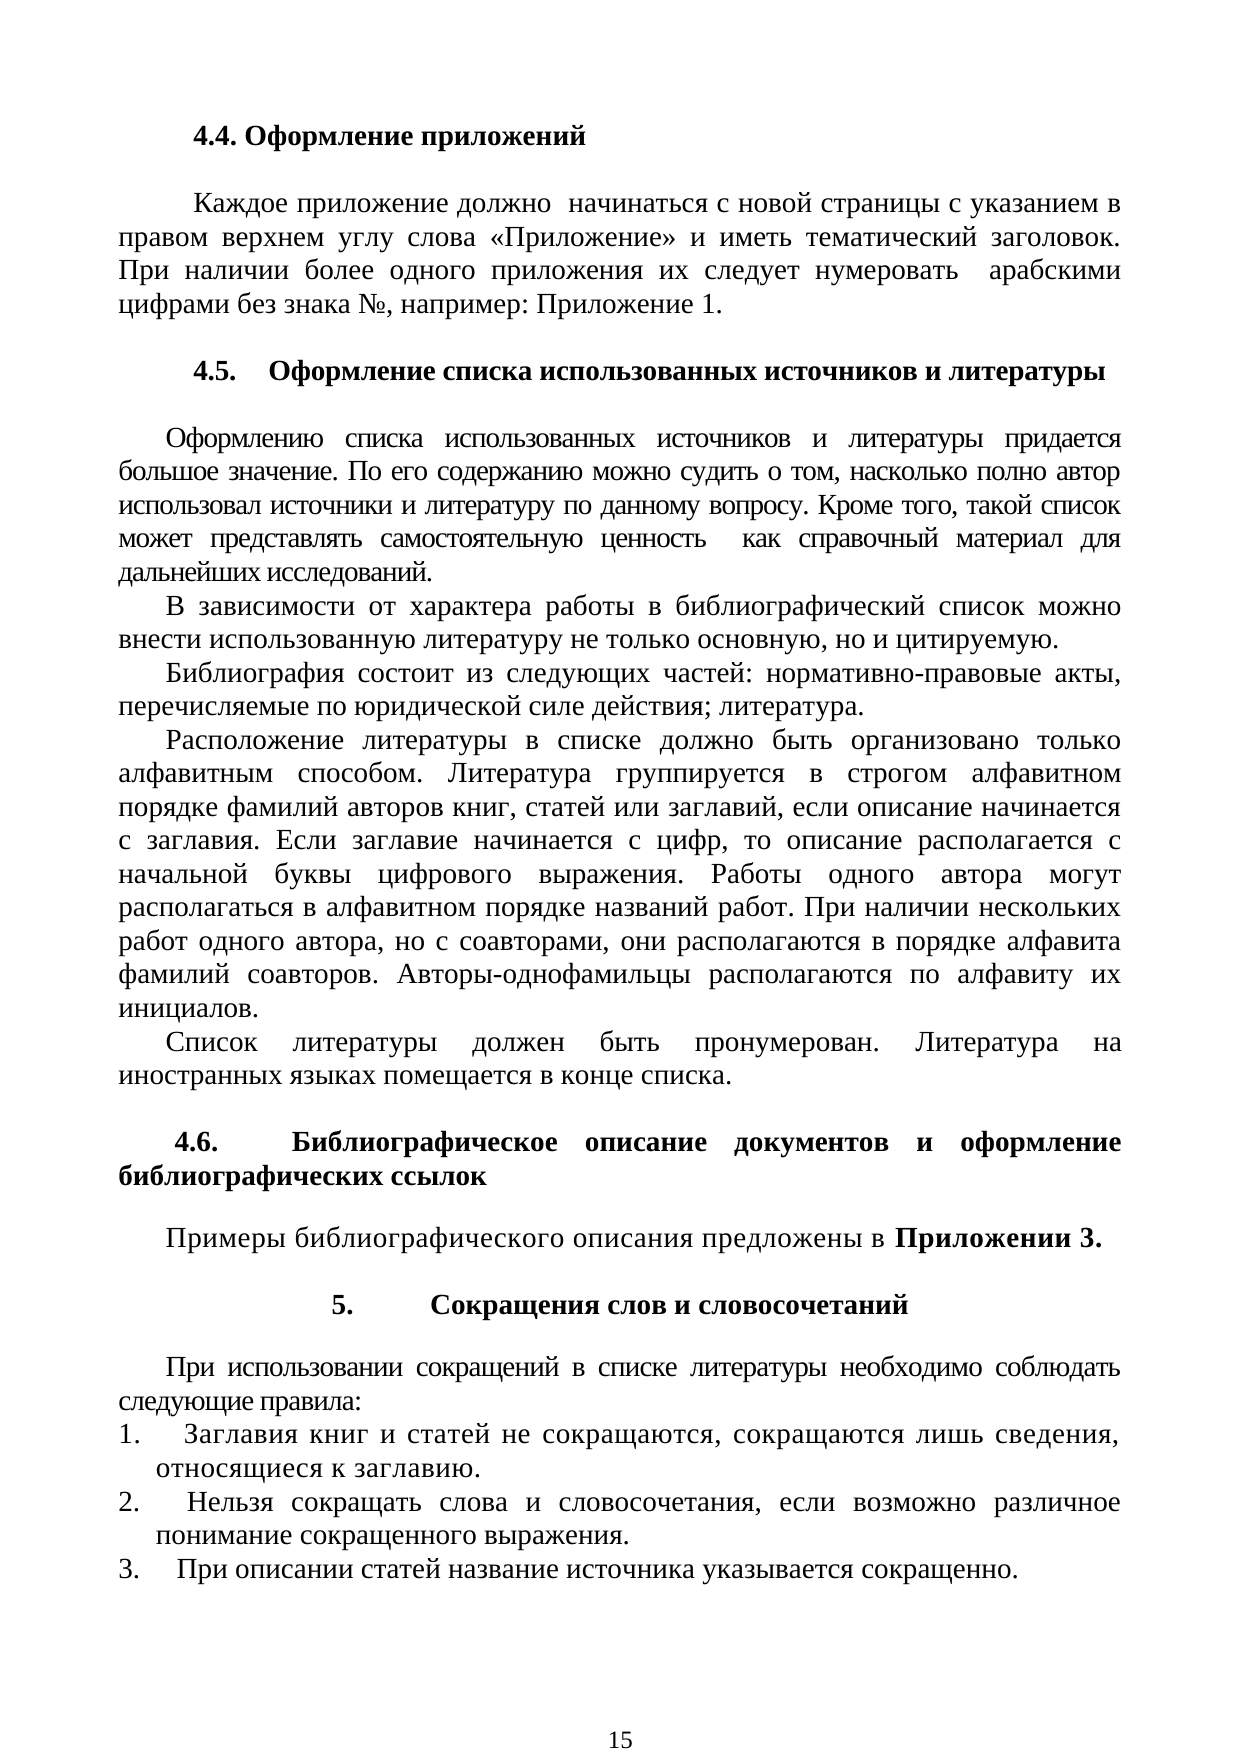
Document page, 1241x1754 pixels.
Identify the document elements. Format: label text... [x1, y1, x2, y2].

subtitle Сокращения слов и словосочетаний [118, 1287, 1122, 1321]
text Список литературы должен быть пронумерован. Литература на иностранных языках помещается в конце списка. [118, 1024, 1122, 1091]
list Оформление списка использованных источников и литературы [193, 353, 1122, 386]
text В зависимости от характера работы в библиографический список можно внести использованную литературу не только основную, но и цитируемую. [118, 588, 1122, 655]
text 1. Заглавия книг и статей не сокращаются, сокращаются лишь сведения, относящиеся к заглавию. [118, 1417, 1122, 1484]
text 3. При описании статей название источника указывается сокращенно. [118, 1551, 1122, 1584]
text 2. Нельзя сокращать слова и словосочетания, если возможно различное понимание сокращенного выражения. [118, 1484, 1122, 1551]
text Расположение литературы в списке должно быть организовано только алфавитным способом. Литература группируется в строгом алфавитном порядке фамилий авторов книг, статей или заглавий, если описание начинается с заглавия. Если заглавие начинается с цифр, то описание располагается с начальной буквы цифрового выражения. Работы одного автора могут располагаться в алфавитном порядке названий работ. При наличии нескольких работ одного автора, но с соавторами, они располагаются в порядке алфавита фамилий соавторов. Авторы-однофамильцы располагаются по алфавиту их инициалов. [118, 722, 1122, 1024]
text 4.4. Оформление приложений [118, 118, 1122, 152]
text Каждое приложение должно начинаться с новой страницы с указанием в правом верхнем углу слова «Приложение» и иметь тематический заголовок. При наличии более одного приложения их следует нумеровать арабскими цифрами без знака №, например: Приложение 1. [118, 185, 1122, 319]
text Оформлению списка использованных источников и литературы придается большое значение. По его содержанию можно судить о том, насколько полно автор использовал источники и литературу по данному вопросу. Кроме того, такой список может представлять самостоятельную ценность как справочный материал для дальнейших исследований. [118, 420, 1122, 588]
text При использовании сокращений в списке литературы необходимо соблюдать следующие правила: [118, 1349, 1122, 1417]
text Примеры библиографического описания предложены в Приложении 3. [118, 1220, 1122, 1254]
subtitle Библиографическое описание документов и оформление библиографических ссылок [118, 1124, 1122, 1191]
text Библиография состоит из следующих частей: нормативно-правовые акты, перечисляемые по юридической силе действия; литература. [118, 655, 1122, 722]
